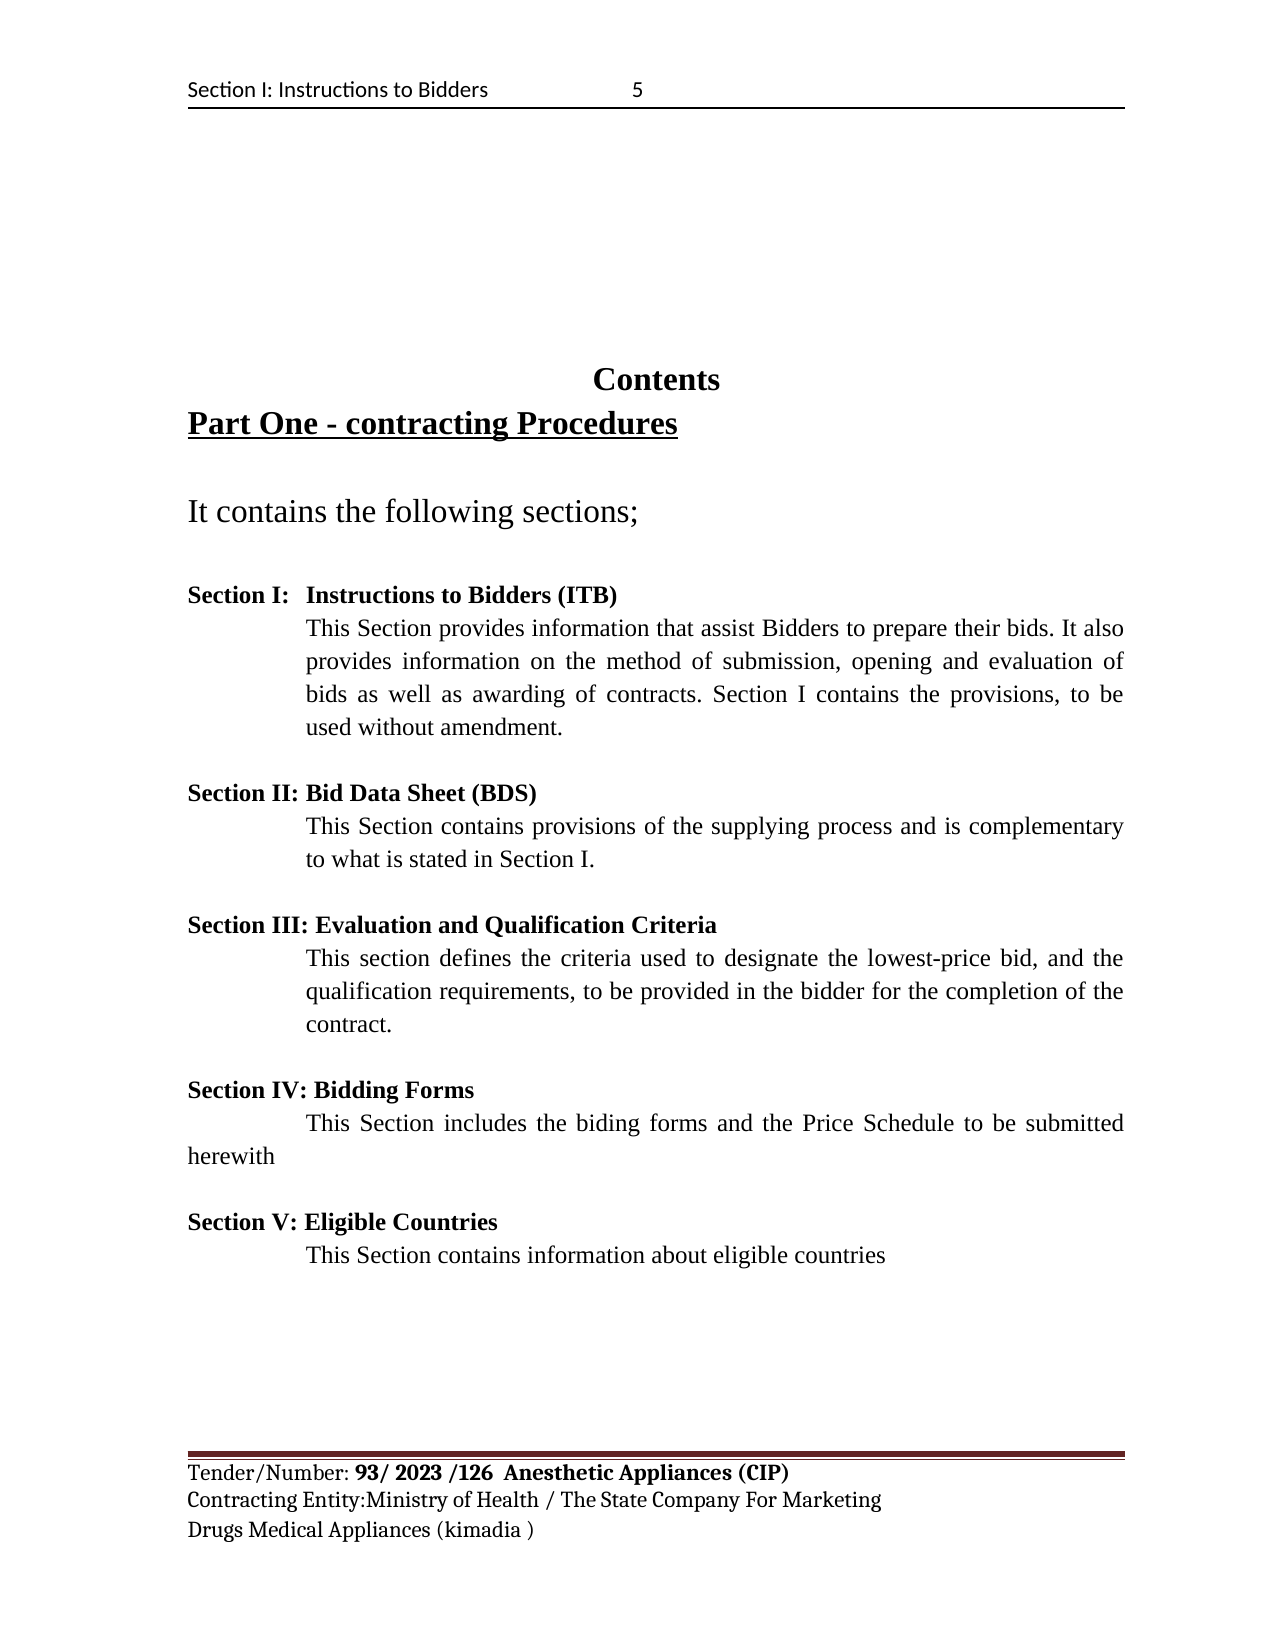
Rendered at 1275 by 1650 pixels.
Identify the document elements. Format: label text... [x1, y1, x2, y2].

text Part One - contracting Procedures [187, 404, 1125, 442]
text It contains the following sections; [187, 492, 1125, 530]
text This Section contains information about eligible countries [187, 1240, 1125, 1269]
text This Section includes the biding forms and the Price Schedule to be submitted herewith [187, 1108, 1125, 1170]
text Section IV: Bidding Forms [187, 1075, 1125, 1104]
text Section I: Instructions to Bidders (ITB) [187, 580, 1125, 609]
text This Section contains provisions of the supplying process and is complementary to what is stated in Section I. [306, 811, 1125, 873]
text Section II: Bid Data Sheet (BDS) [187, 778, 1125, 807]
text This Section provides information that assist Bidders to prepare their bids. It also provides information on the method of submission, opening and evaluation of bids as well as awarding of contracts. Section I contains the provisions, to be used without amendment. [306, 613, 1125, 741]
text Section III: Evaluation and Qualification Criteria [187, 910, 1125, 939]
text Section V: Eligible Countries [187, 1207, 1125, 1236]
text Contents [187, 359, 1125, 398]
text This section defines the criteria used to designate the lowest-price bid, and the qualification requirements, to be provided in the bidder for the completion of the contract. [306, 943, 1125, 1038]
